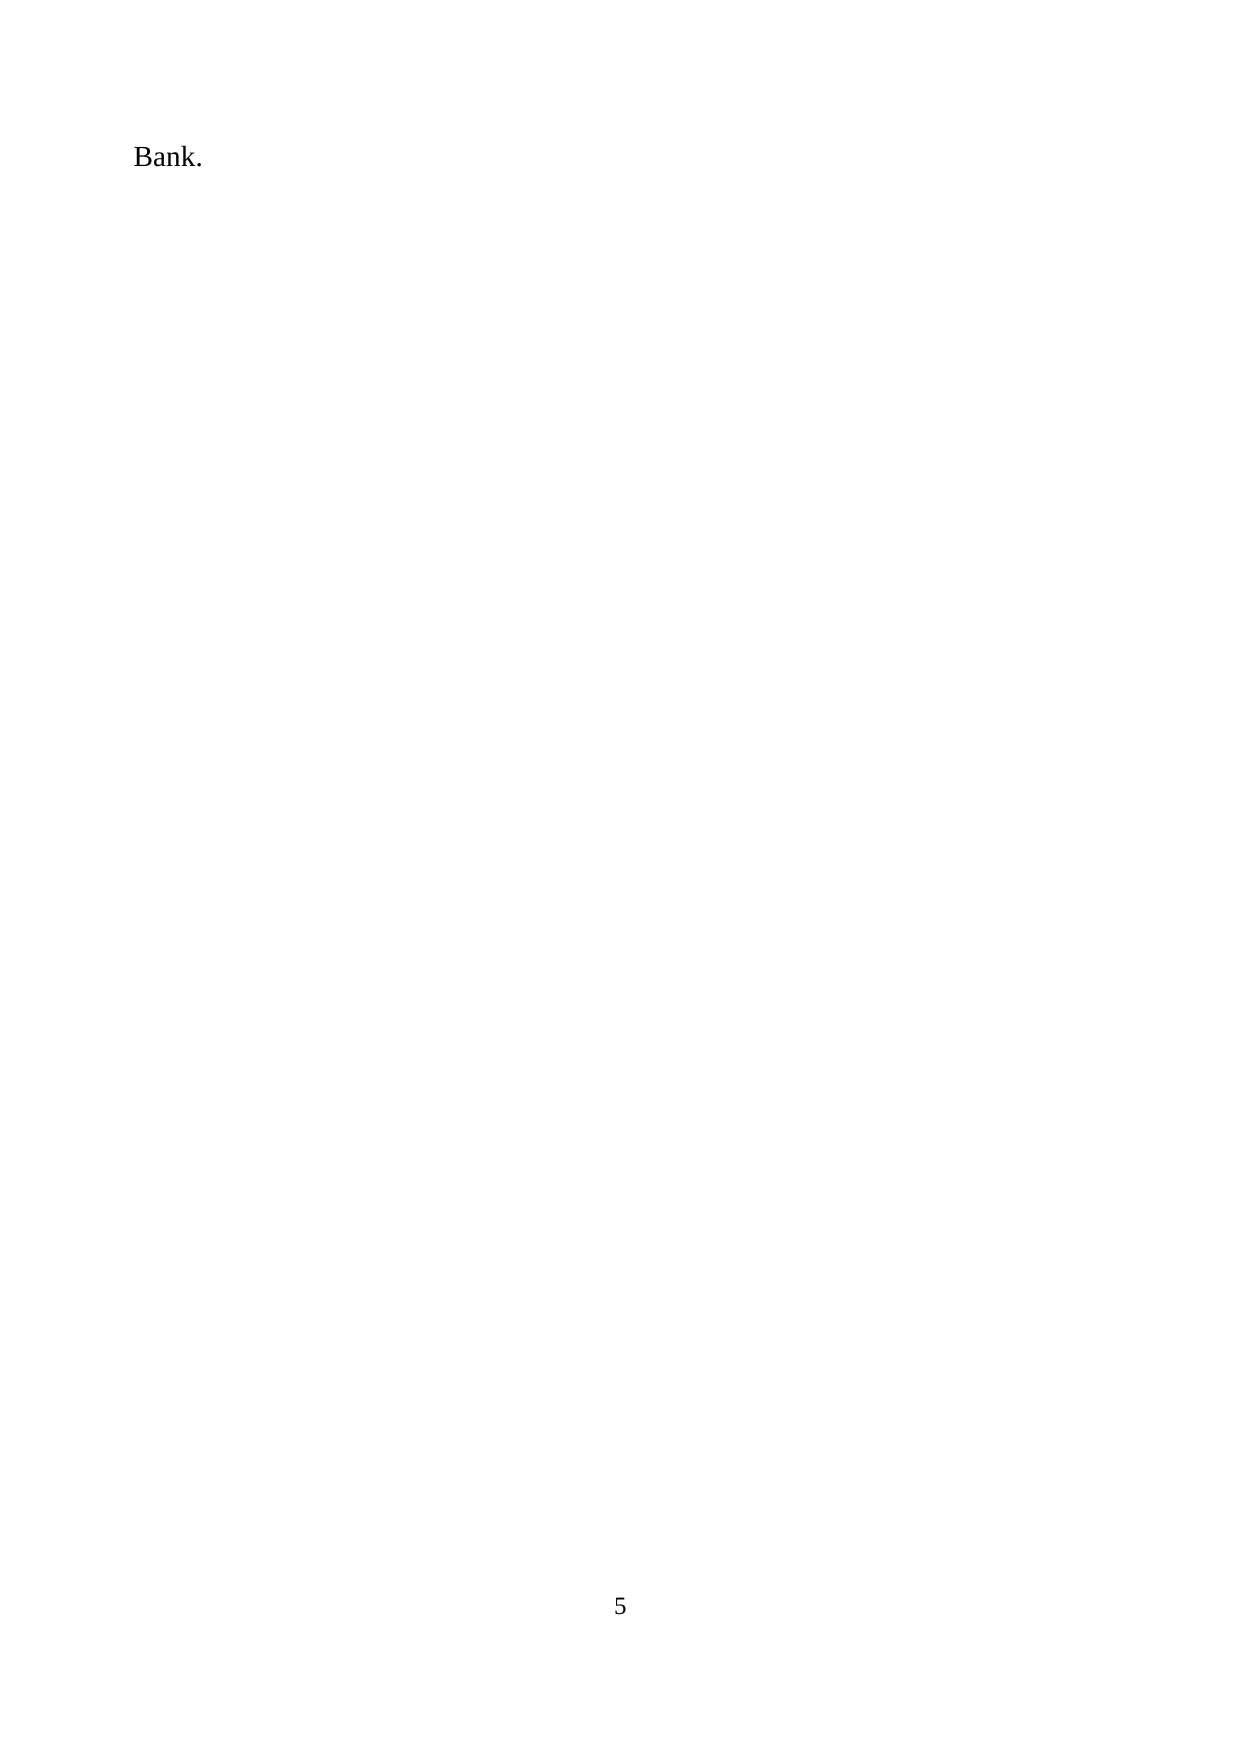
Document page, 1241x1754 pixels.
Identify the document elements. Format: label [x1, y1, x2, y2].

list [133, 139, 1091, 173]
